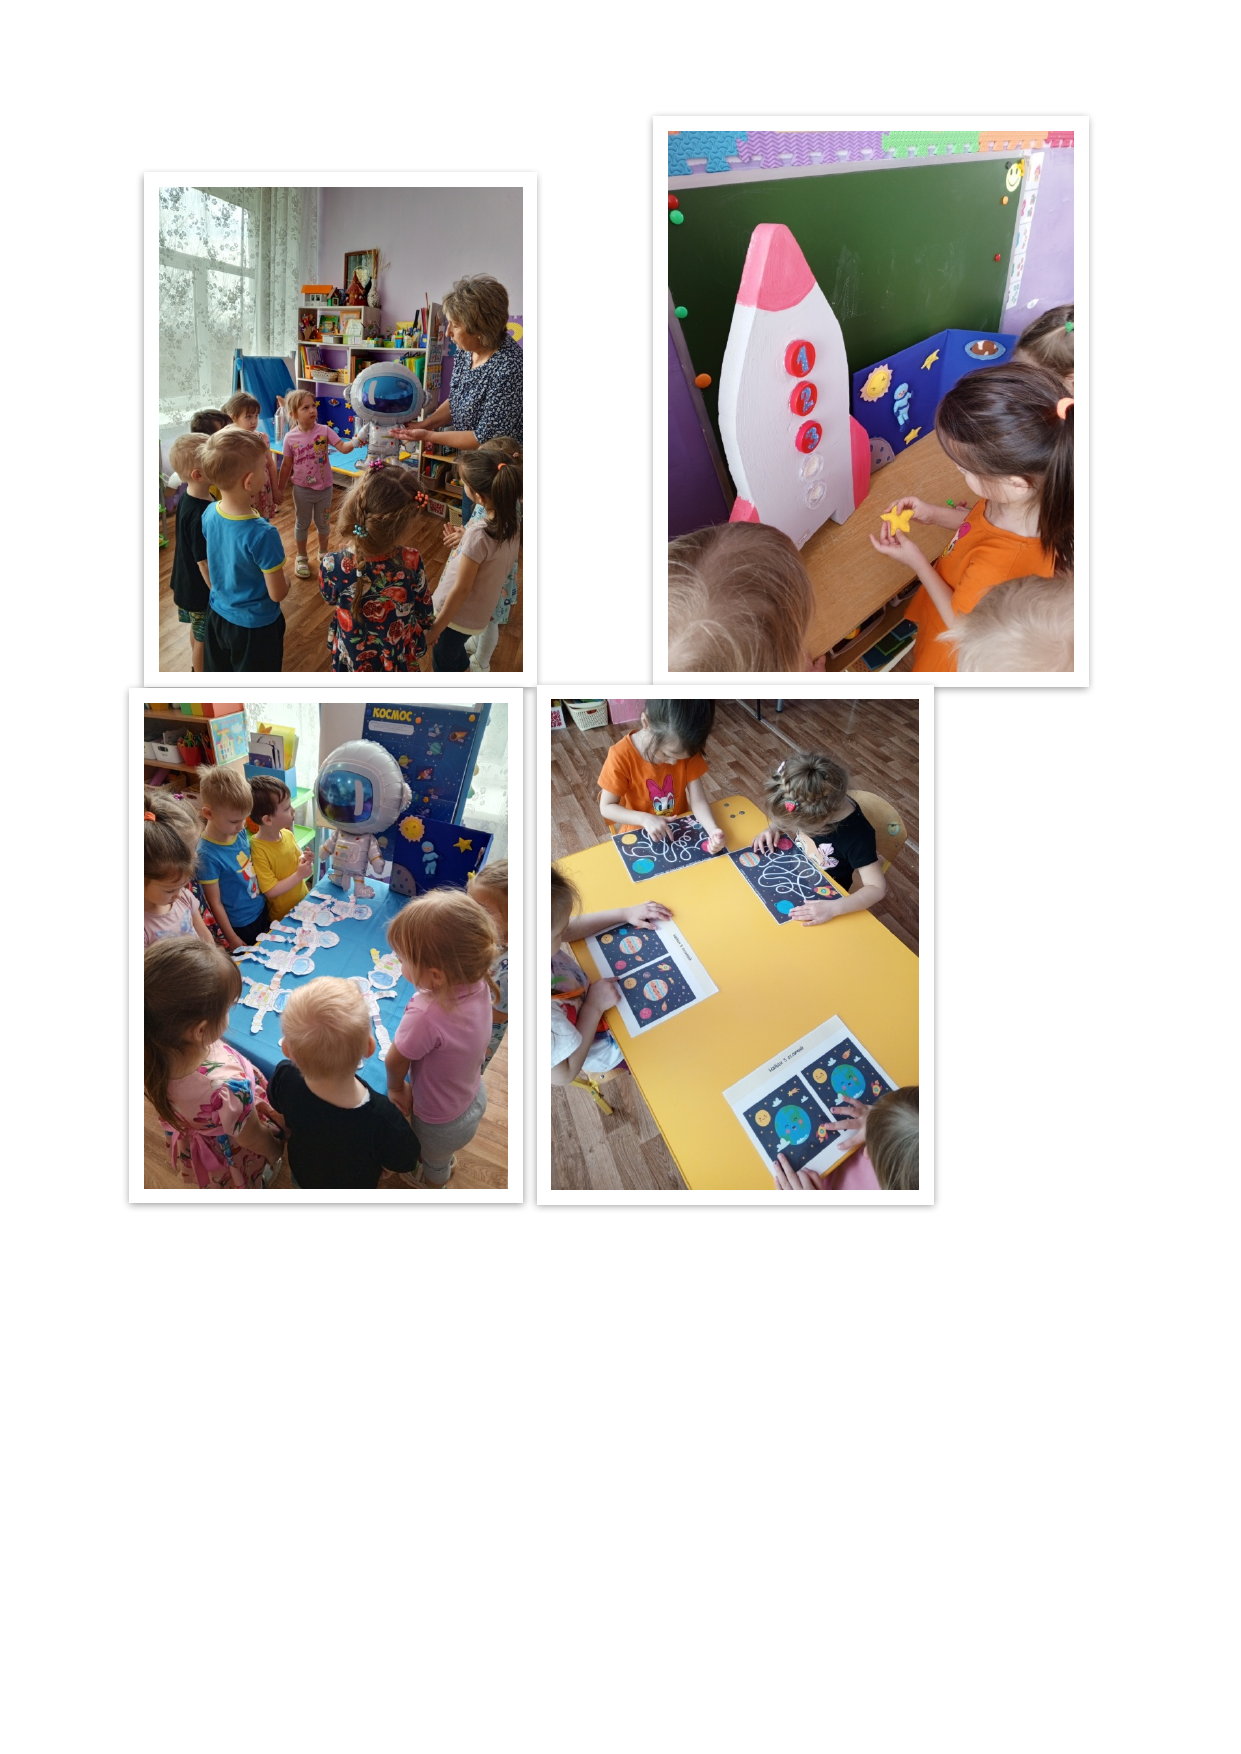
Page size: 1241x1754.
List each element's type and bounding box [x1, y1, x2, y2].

picture [144, 703, 508, 1189]
picture [551, 699, 919, 1190]
picture [668, 131, 1074, 672]
picture [159, 187, 523, 672]
